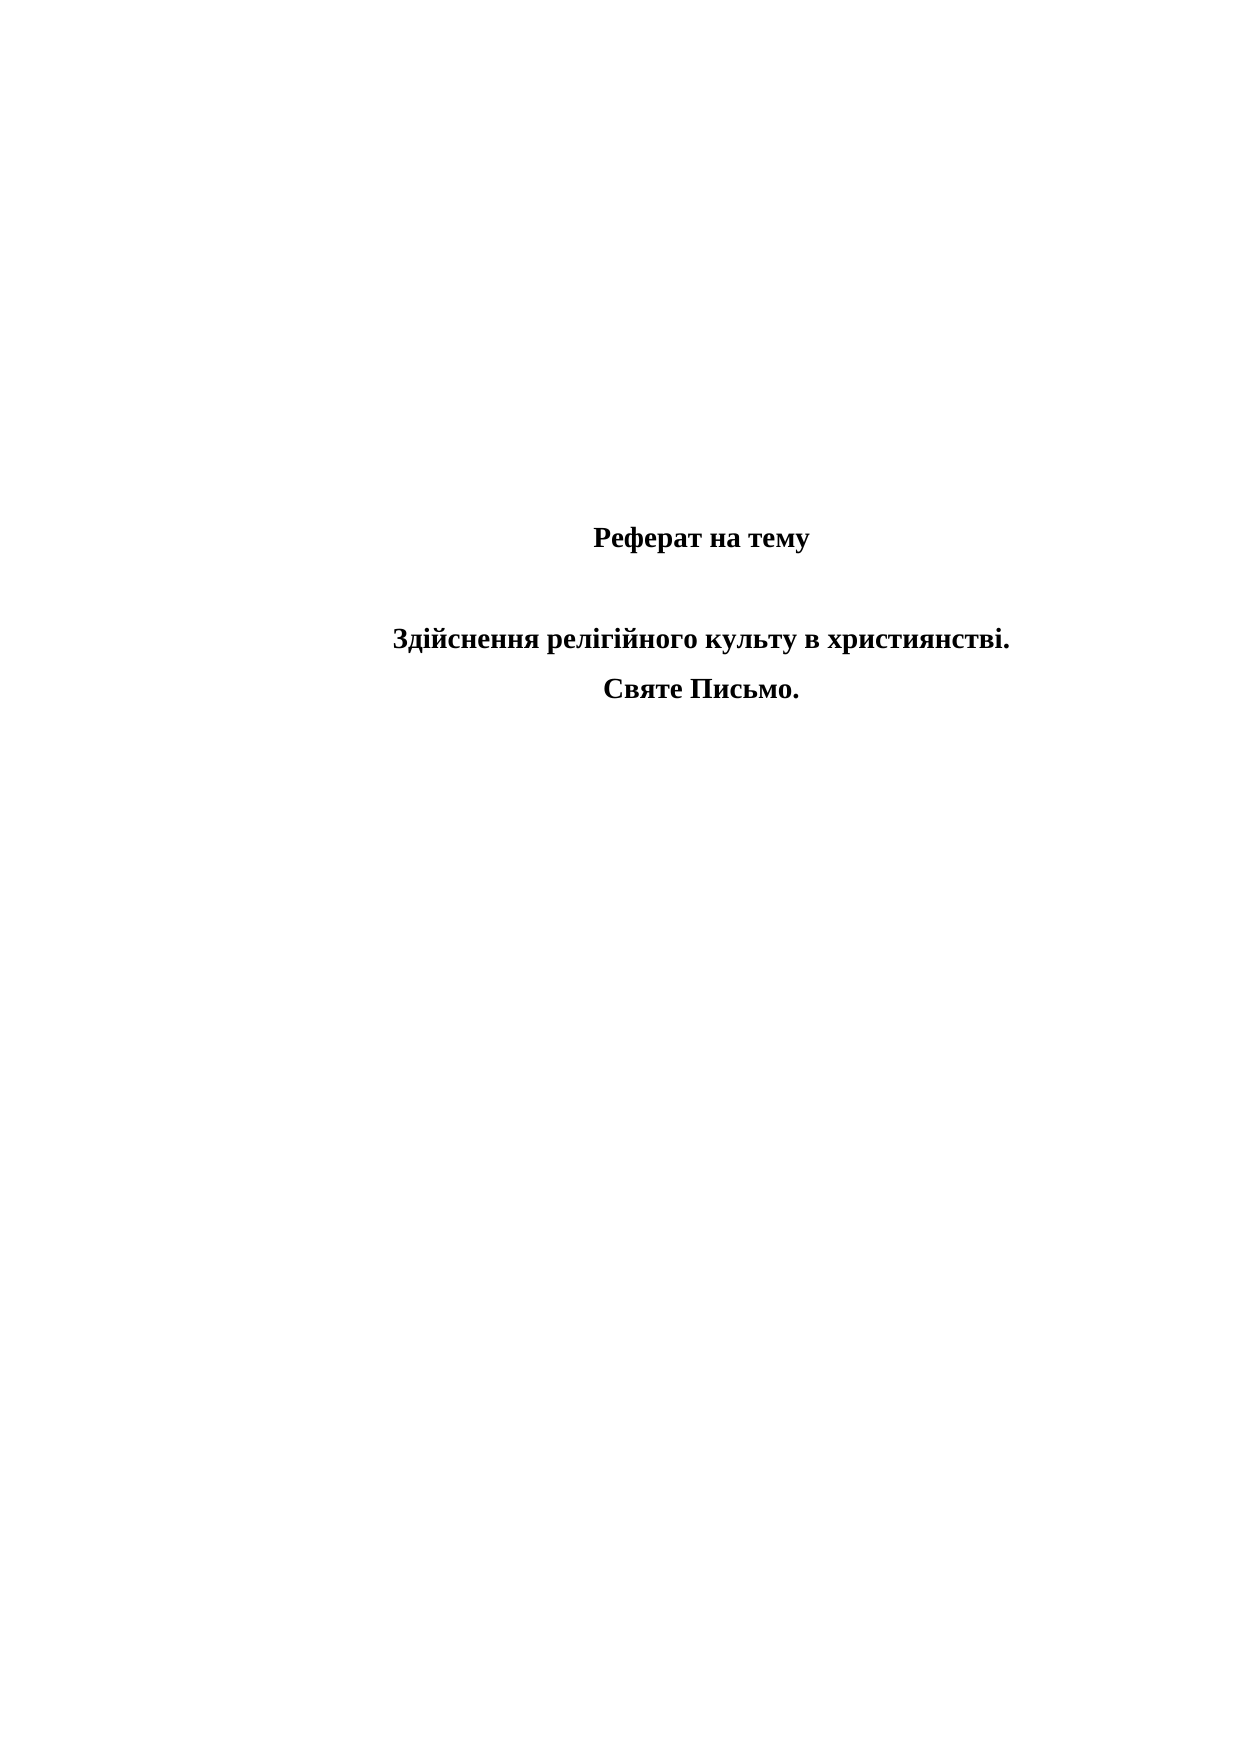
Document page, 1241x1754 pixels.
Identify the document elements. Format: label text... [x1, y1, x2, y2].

text Святе Письмо. [177, 672, 1152, 705]
text Здійснення релігійного культу в християнстві. [177, 621, 1152, 655]
text Реферат на тему [177, 521, 1152, 554]
